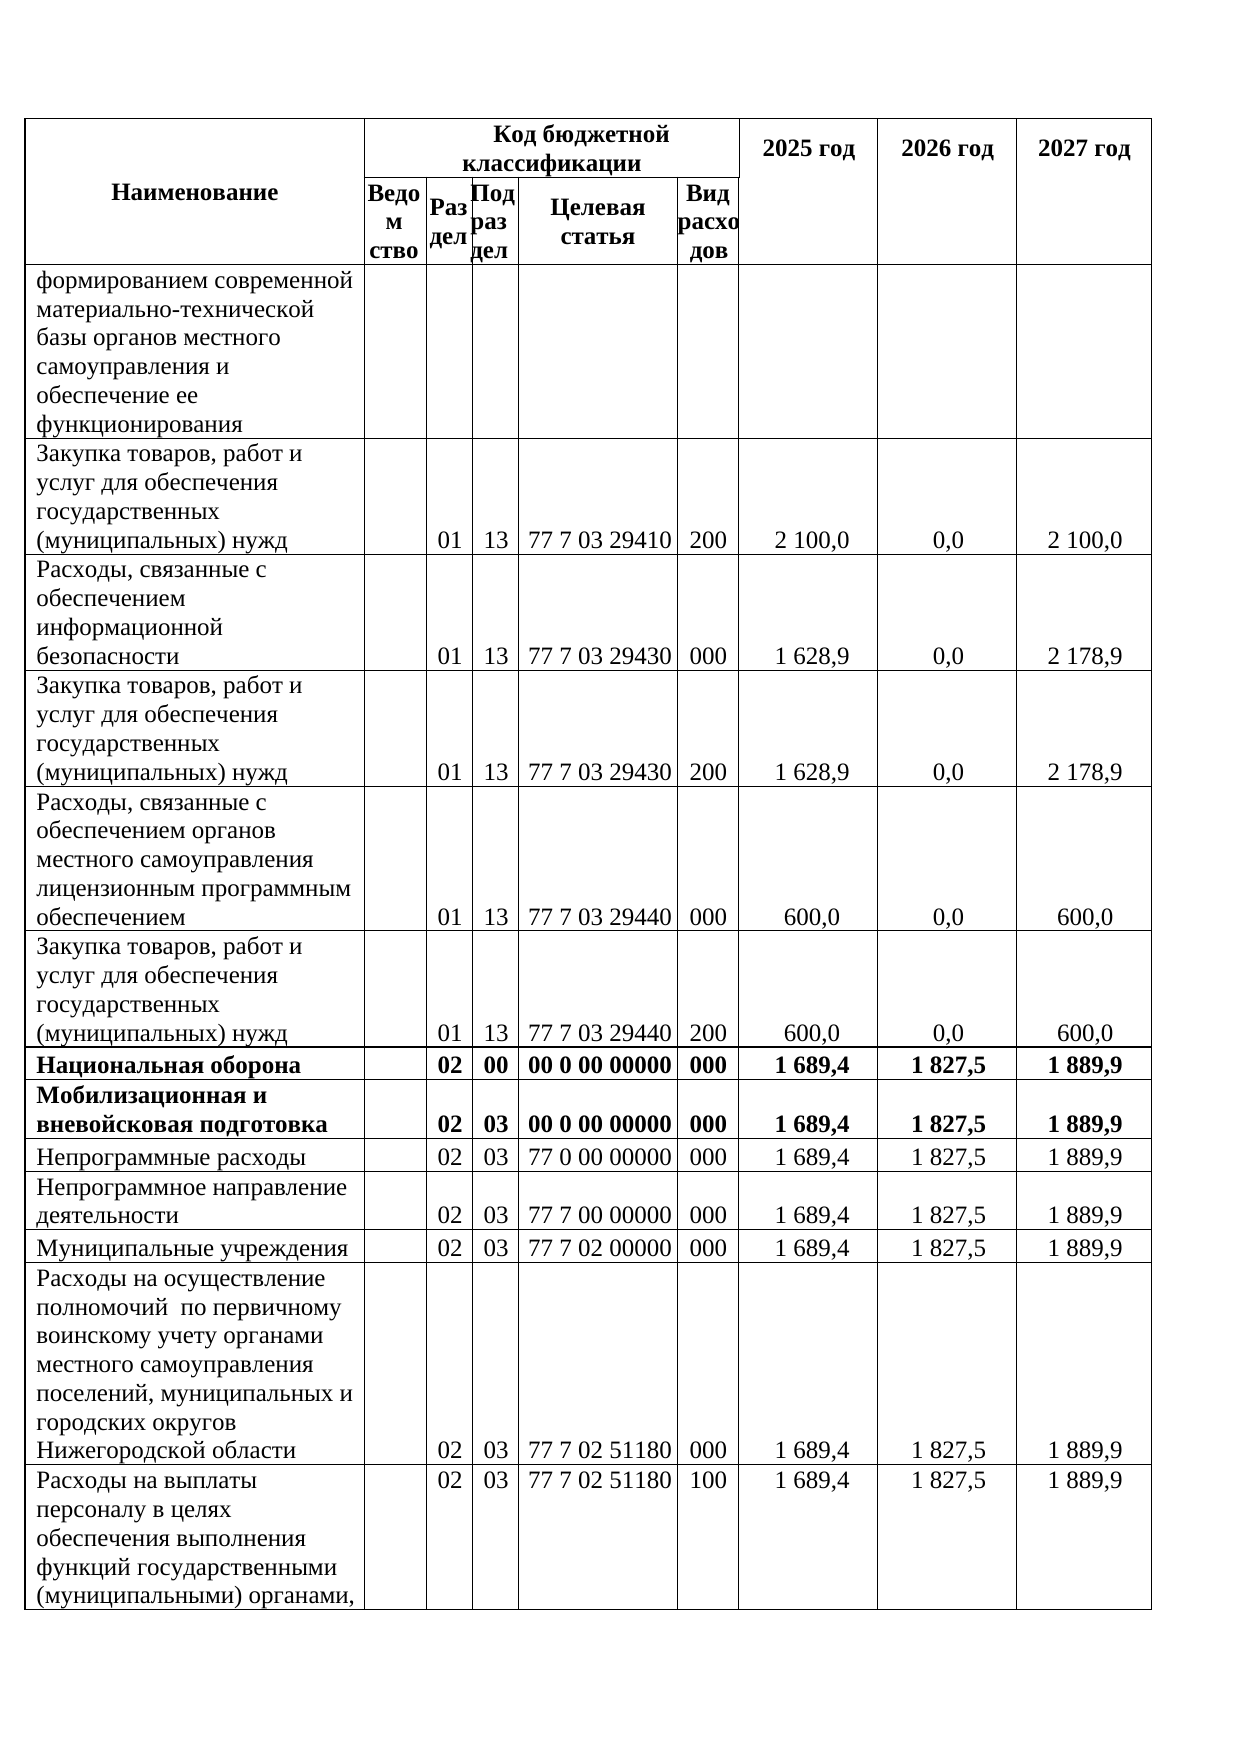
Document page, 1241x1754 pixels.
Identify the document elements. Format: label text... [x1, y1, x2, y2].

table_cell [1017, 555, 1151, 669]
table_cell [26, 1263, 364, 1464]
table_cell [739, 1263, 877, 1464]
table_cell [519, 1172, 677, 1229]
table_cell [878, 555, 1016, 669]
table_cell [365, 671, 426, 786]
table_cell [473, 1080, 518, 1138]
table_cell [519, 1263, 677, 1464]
table_cell Раз дел [427, 178, 472, 264]
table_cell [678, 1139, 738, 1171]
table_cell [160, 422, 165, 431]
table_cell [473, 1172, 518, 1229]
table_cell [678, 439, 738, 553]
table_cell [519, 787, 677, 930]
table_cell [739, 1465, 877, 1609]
table_header 2025 год [740, 119, 877, 177]
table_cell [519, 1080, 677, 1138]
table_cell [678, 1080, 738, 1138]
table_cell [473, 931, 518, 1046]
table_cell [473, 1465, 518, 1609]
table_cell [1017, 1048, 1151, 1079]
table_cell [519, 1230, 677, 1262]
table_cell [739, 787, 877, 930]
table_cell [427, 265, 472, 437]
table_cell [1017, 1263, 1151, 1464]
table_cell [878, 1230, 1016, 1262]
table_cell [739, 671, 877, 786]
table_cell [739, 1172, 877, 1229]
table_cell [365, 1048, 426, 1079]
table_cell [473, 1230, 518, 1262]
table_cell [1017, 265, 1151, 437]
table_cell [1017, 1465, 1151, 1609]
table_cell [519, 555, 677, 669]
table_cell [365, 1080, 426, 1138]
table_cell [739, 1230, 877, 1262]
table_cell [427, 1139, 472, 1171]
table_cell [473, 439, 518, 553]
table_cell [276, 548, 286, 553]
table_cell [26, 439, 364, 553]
table_cell Целевая статья [519, 178, 677, 264]
table_cell [878, 177, 1016, 264]
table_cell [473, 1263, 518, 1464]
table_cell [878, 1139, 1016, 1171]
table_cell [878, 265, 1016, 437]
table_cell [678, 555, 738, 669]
table_cell [739, 177, 877, 264]
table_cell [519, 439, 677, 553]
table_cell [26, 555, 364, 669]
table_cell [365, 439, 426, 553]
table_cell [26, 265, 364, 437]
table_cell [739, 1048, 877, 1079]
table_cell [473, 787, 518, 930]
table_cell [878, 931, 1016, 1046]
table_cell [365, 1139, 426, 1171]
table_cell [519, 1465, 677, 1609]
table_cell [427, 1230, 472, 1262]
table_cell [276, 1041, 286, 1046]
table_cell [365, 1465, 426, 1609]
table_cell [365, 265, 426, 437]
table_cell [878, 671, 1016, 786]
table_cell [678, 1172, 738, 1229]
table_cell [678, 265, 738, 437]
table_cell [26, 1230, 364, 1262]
table_header Код бюджетной классификации [365, 119, 739, 177]
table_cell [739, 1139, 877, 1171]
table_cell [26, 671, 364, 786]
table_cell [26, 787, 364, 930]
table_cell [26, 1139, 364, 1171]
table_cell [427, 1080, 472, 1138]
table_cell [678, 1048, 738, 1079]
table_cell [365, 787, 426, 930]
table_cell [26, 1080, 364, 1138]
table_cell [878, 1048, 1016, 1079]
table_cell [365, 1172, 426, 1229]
table_cell Вид расходов [678, 178, 738, 264]
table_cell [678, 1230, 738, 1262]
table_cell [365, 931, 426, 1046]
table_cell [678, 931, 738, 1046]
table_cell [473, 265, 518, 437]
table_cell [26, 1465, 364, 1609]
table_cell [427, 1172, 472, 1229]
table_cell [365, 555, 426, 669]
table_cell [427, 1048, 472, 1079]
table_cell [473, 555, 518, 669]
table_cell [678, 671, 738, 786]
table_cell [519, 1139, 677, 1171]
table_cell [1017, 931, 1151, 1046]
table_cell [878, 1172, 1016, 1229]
table_cell Ведом ство [365, 178, 426, 264]
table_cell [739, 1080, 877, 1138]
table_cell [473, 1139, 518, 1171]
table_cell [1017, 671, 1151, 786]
table_header 2026 год [878, 119, 1016, 177]
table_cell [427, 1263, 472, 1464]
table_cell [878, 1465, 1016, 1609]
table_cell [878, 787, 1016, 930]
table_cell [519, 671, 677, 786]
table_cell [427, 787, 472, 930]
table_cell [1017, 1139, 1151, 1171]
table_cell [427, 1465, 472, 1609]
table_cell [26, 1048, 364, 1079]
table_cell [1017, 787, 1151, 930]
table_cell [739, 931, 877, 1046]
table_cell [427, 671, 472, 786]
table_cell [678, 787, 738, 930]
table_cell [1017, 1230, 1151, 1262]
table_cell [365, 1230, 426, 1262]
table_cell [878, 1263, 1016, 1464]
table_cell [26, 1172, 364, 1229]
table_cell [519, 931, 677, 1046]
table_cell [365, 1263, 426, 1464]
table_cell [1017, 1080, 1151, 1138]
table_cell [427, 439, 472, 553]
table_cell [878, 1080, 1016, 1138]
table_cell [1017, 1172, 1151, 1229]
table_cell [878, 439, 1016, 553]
table_header 2027 год [1017, 119, 1151, 177]
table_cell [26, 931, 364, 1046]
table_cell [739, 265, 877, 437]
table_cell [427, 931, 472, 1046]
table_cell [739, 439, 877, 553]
table_cell Под раз дел [473, 178, 518, 264]
table_header Наименование [26, 119, 364, 264]
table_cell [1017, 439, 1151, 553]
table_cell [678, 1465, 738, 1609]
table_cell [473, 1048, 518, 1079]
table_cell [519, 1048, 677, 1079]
table_cell [1017, 177, 1151, 264]
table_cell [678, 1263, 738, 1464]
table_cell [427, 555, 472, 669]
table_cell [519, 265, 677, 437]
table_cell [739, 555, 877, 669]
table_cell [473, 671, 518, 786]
